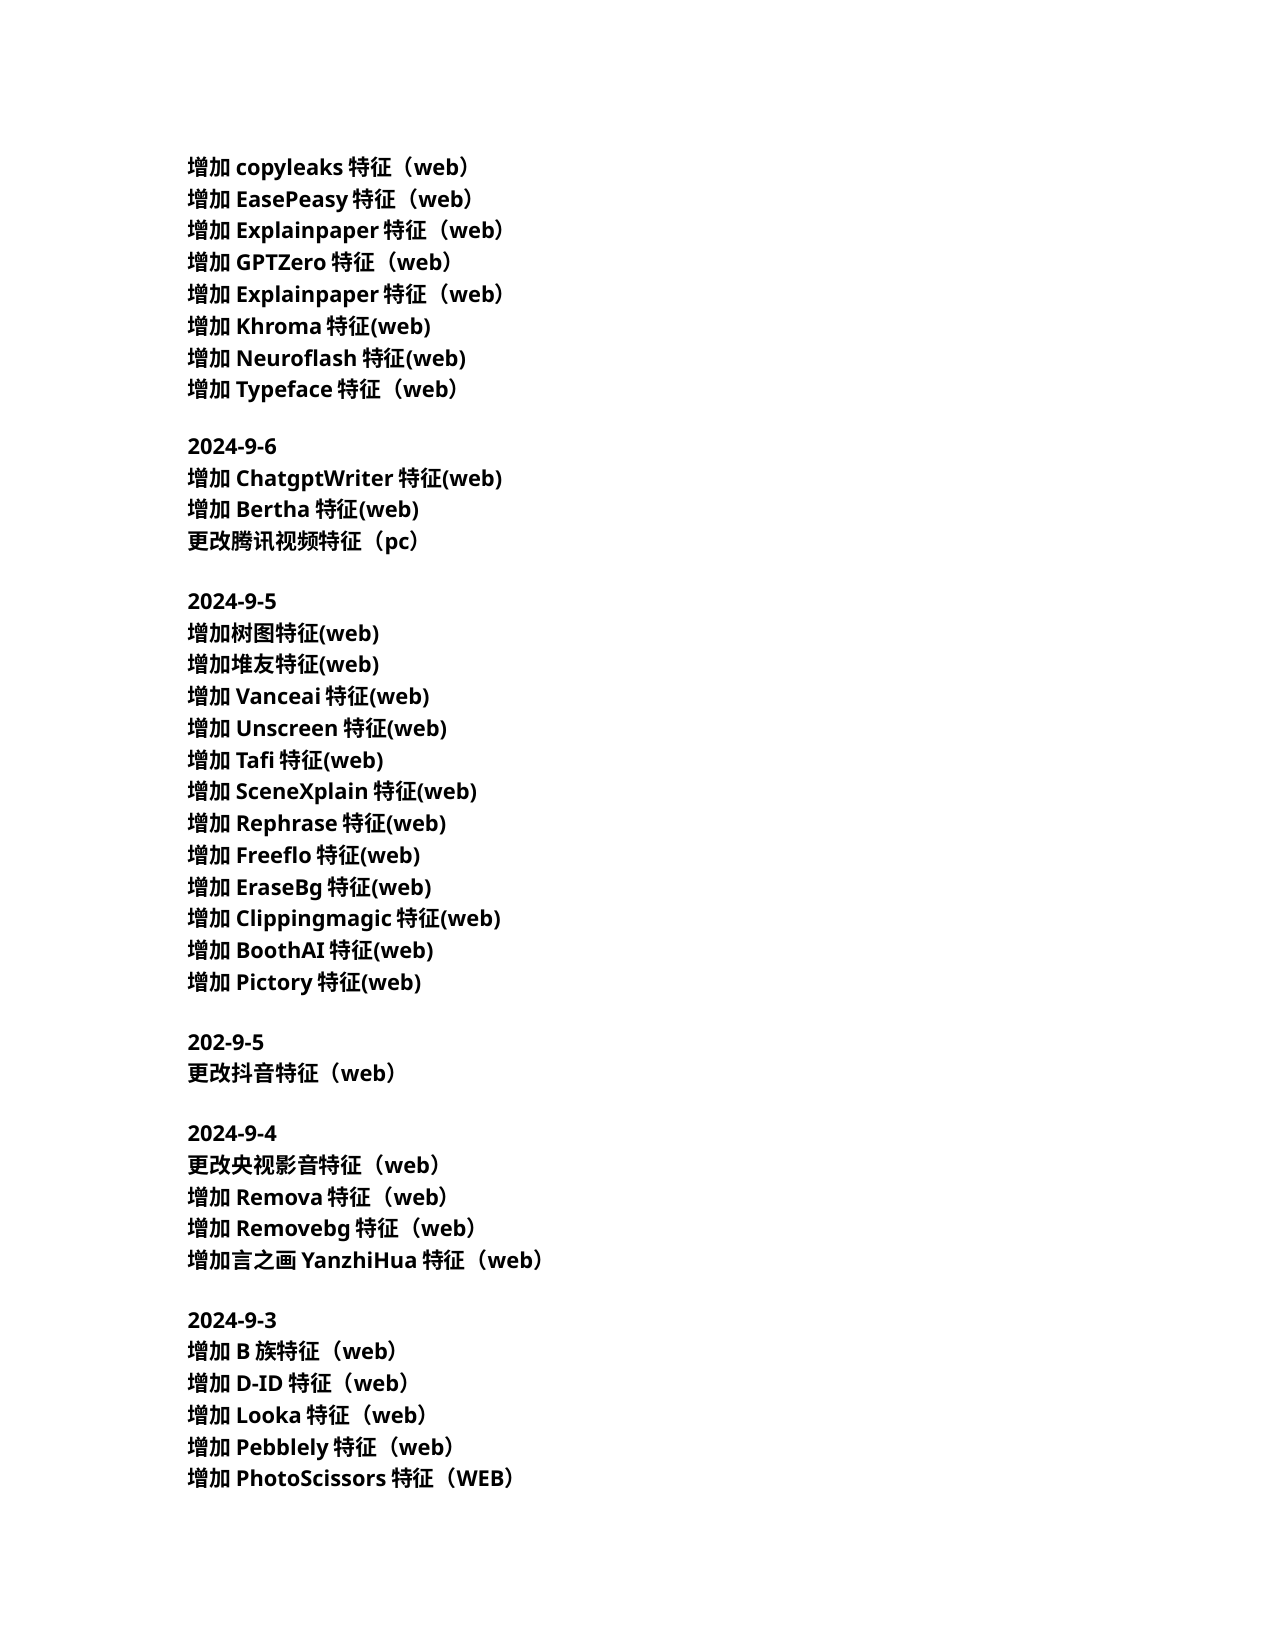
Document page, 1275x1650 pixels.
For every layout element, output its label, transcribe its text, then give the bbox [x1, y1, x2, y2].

text 增加Tafi特征(web) [187, 743, 1087, 774]
text 更改腾讯视频特征（pc） [187, 524, 1087, 556]
text 增加Clippingmagic特征(web) [187, 901, 1087, 933]
text 增加堆友特征(web) [187, 647, 1087, 679]
text 增加Looka特征（web） [187, 1398, 1087, 1430]
text 增加EasePeasy特征（web） [187, 182, 1087, 213]
text 增加言之画YanzhiHua特征（web） [187, 1243, 1087, 1275]
text 增加Typeface特征（web） [187, 372, 1087, 404]
text 增加Bertha特征(web) [187, 492, 1087, 524]
text 增加Pictory特征(web) [187, 965, 1087, 997]
text 2024-9-6 [187, 431, 1087, 461]
text 增加Removebg特征（web） [187, 1211, 1087, 1243]
text 增加ChatgptWriter特征(web) [187, 461, 1087, 492]
text 增加EraseBg特征(web) [187, 870, 1087, 901]
text 增加Freeflo特征(web) [187, 838, 1087, 870]
text 更改抖音特征（web） [187, 1056, 1087, 1088]
text 增加Remova特征（web） [187, 1179, 1087, 1211]
text 增加树图特征(web) [187, 616, 1087, 647]
text 增加Vanceai特征(web) [187, 679, 1087, 711]
text 增加Unscreen特征(web) [187, 711, 1087, 743]
text 增加D-ID特征（web） [187, 1366, 1087, 1398]
text 增加Khroma特征(web) [187, 309, 1087, 341]
text 2024-9-5 [187, 586, 1087, 616]
text 2024-9-4 [187, 1118, 1087, 1148]
text 更改央视影音特征（web） [187, 1148, 1087, 1179]
text 增加Neuroflash特征(web) [187, 341, 1087, 372]
text 增加Explainpaper特征（web） [187, 213, 1087, 245]
text 增加PhotoScissors特征（WEB） [187, 1461, 1087, 1493]
text 增加SceneXplain特征(web) [187, 774, 1087, 806]
text 增加Rephrase特征(web) [187, 806, 1087, 838]
text 2024-9-3 [187, 1304, 1087, 1334]
text 202-9-5 [187, 1027, 1087, 1056]
text 增加copyleaks特征（web） [187, 150, 1087, 182]
text 增加B族特征（web） [187, 1334, 1087, 1366]
text 增加BoothAI特征(web) [187, 933, 1087, 965]
text 增加GPTZero特征（web） [187, 245, 1087, 277]
text 增加Explainpaper特征（web） [187, 277, 1087, 309]
text 增加Pebblely特征（web） [187, 1430, 1087, 1461]
